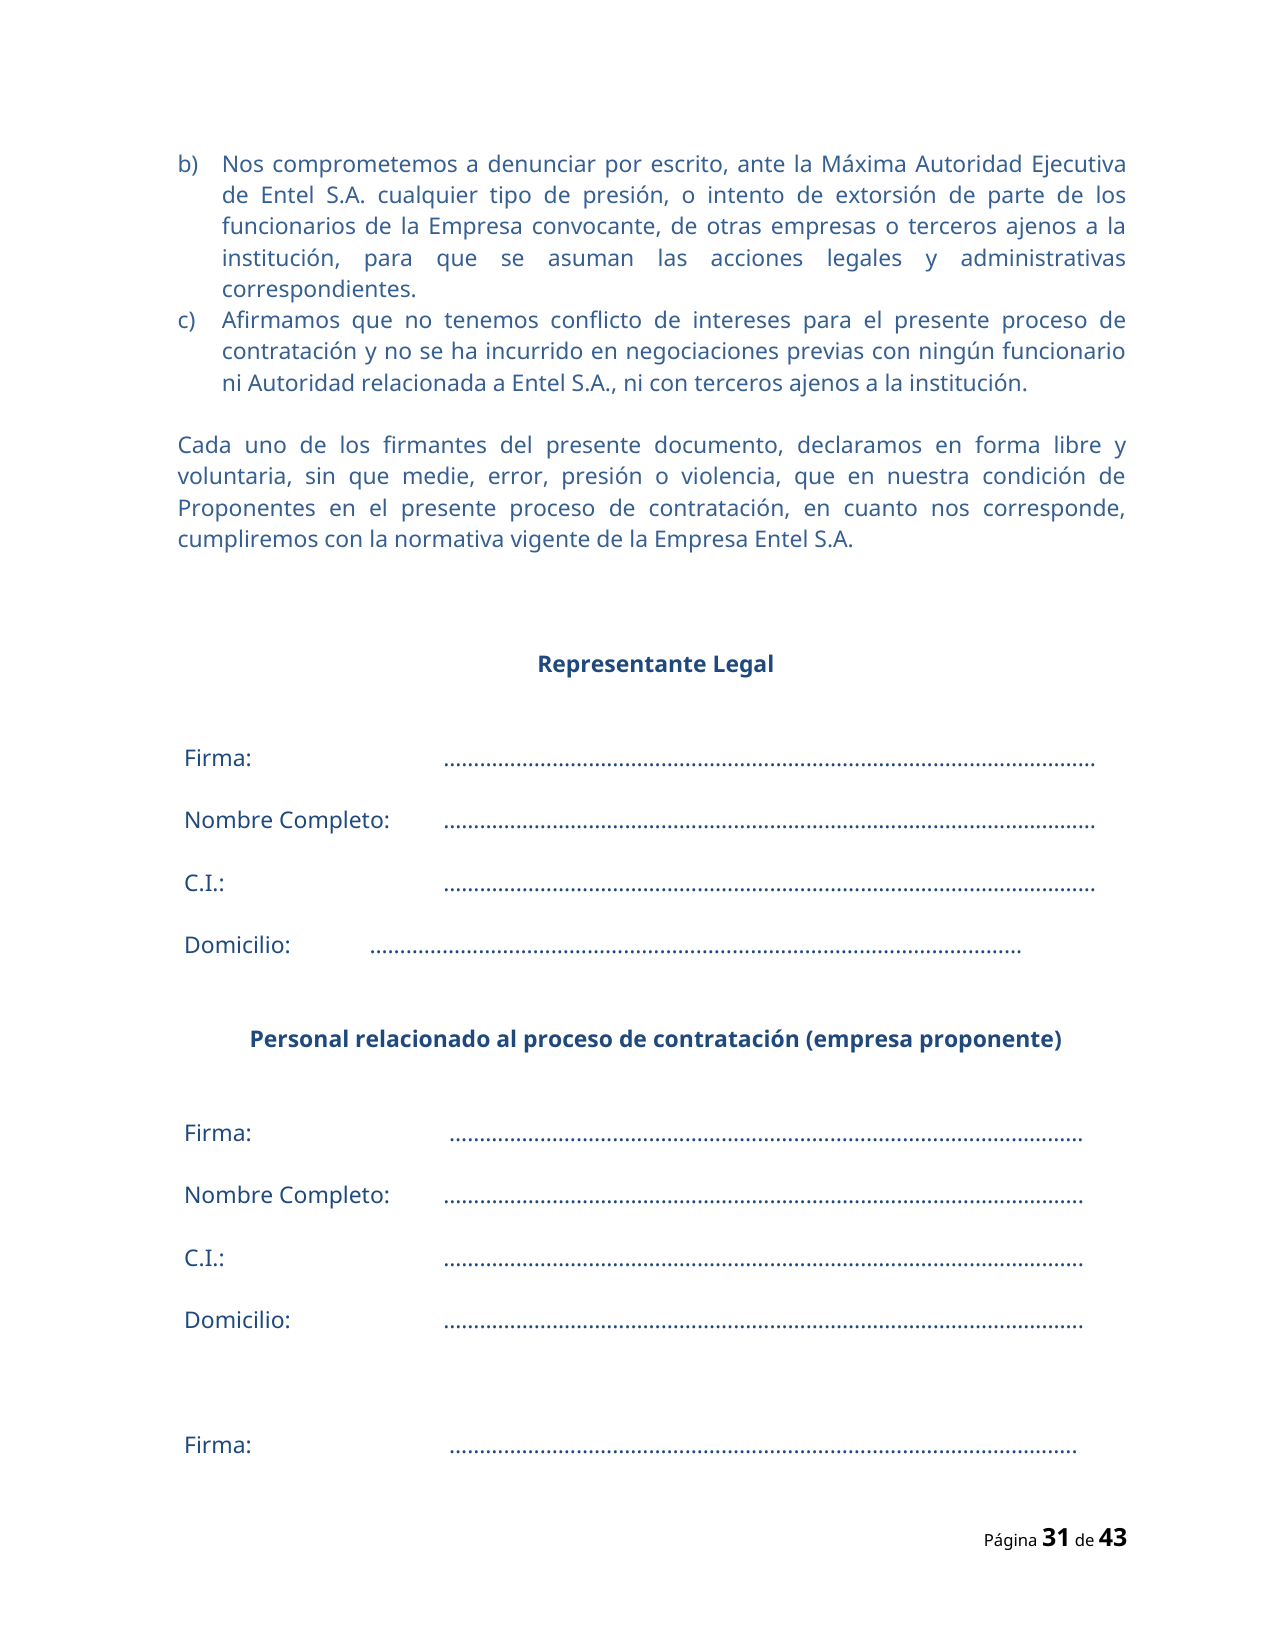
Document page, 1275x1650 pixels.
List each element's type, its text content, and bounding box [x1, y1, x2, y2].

text Firma: ………………………………………………………………………………………….. [184, 1429, 1127, 1460]
text Domicilio: ……………………………………………………………………………………………… [184, 929, 1127, 960]
list Afirmamos que no tenemos conflicto de intereses para el presente proceso de contratación y no se ha incurrido en negociaciones previas con ningún funcionario ni Autoridad relacionada a Entel S.A., ni con terceros ajenos a la institución. [177, 304, 1127, 398]
text C.I.: ……………………………………………………………………………………………. [184, 1241, 1127, 1273]
text C.I.: ……………………………………………………………………………………………… [184, 866, 1127, 898]
text Nombre Completo: ……………………………………………………………………………………………… [184, 804, 1127, 835]
text Representante Legal [184, 648, 1127, 679]
text Firma: …………………………………………………………………………………………… [184, 1116, 1127, 1148]
text Personal relacionado al proceso de contratación (empresa proponente) [184, 1023, 1127, 1054]
text Nombre Completo: ……………………………………………………………………………………………. [184, 1179, 1127, 1210]
text Firma: ……………………………………………………………………………………………… [184, 741, 1127, 773]
text Cada uno de los firmantes del presente documento, declaramos en forma libre y voluntaria, sin que medie, error, presión o violencia, que en nuestra condición de Proponentes en el presente proceso de contratación, en cuanto nos corresponde, cumpliremos con la normativa vigente de la Empresa Entel S.A. [177, 429, 1127, 554]
text Domicilio: ……………………………………………………………………………………………. [184, 1304, 1127, 1335]
list Nos comprometemos a denunciar por escrito, ante la Máxima Autoridad Ejecutiva de Entel S.A. cualquier tipo de presión, o intento de extorsión de parte de los funcionarios de la Empresa convocante, de otras empresas o terceros ajenos a la institución, para que se asuman las acciones legales y administrativas correspondientes. [177, 148, 1127, 304]
